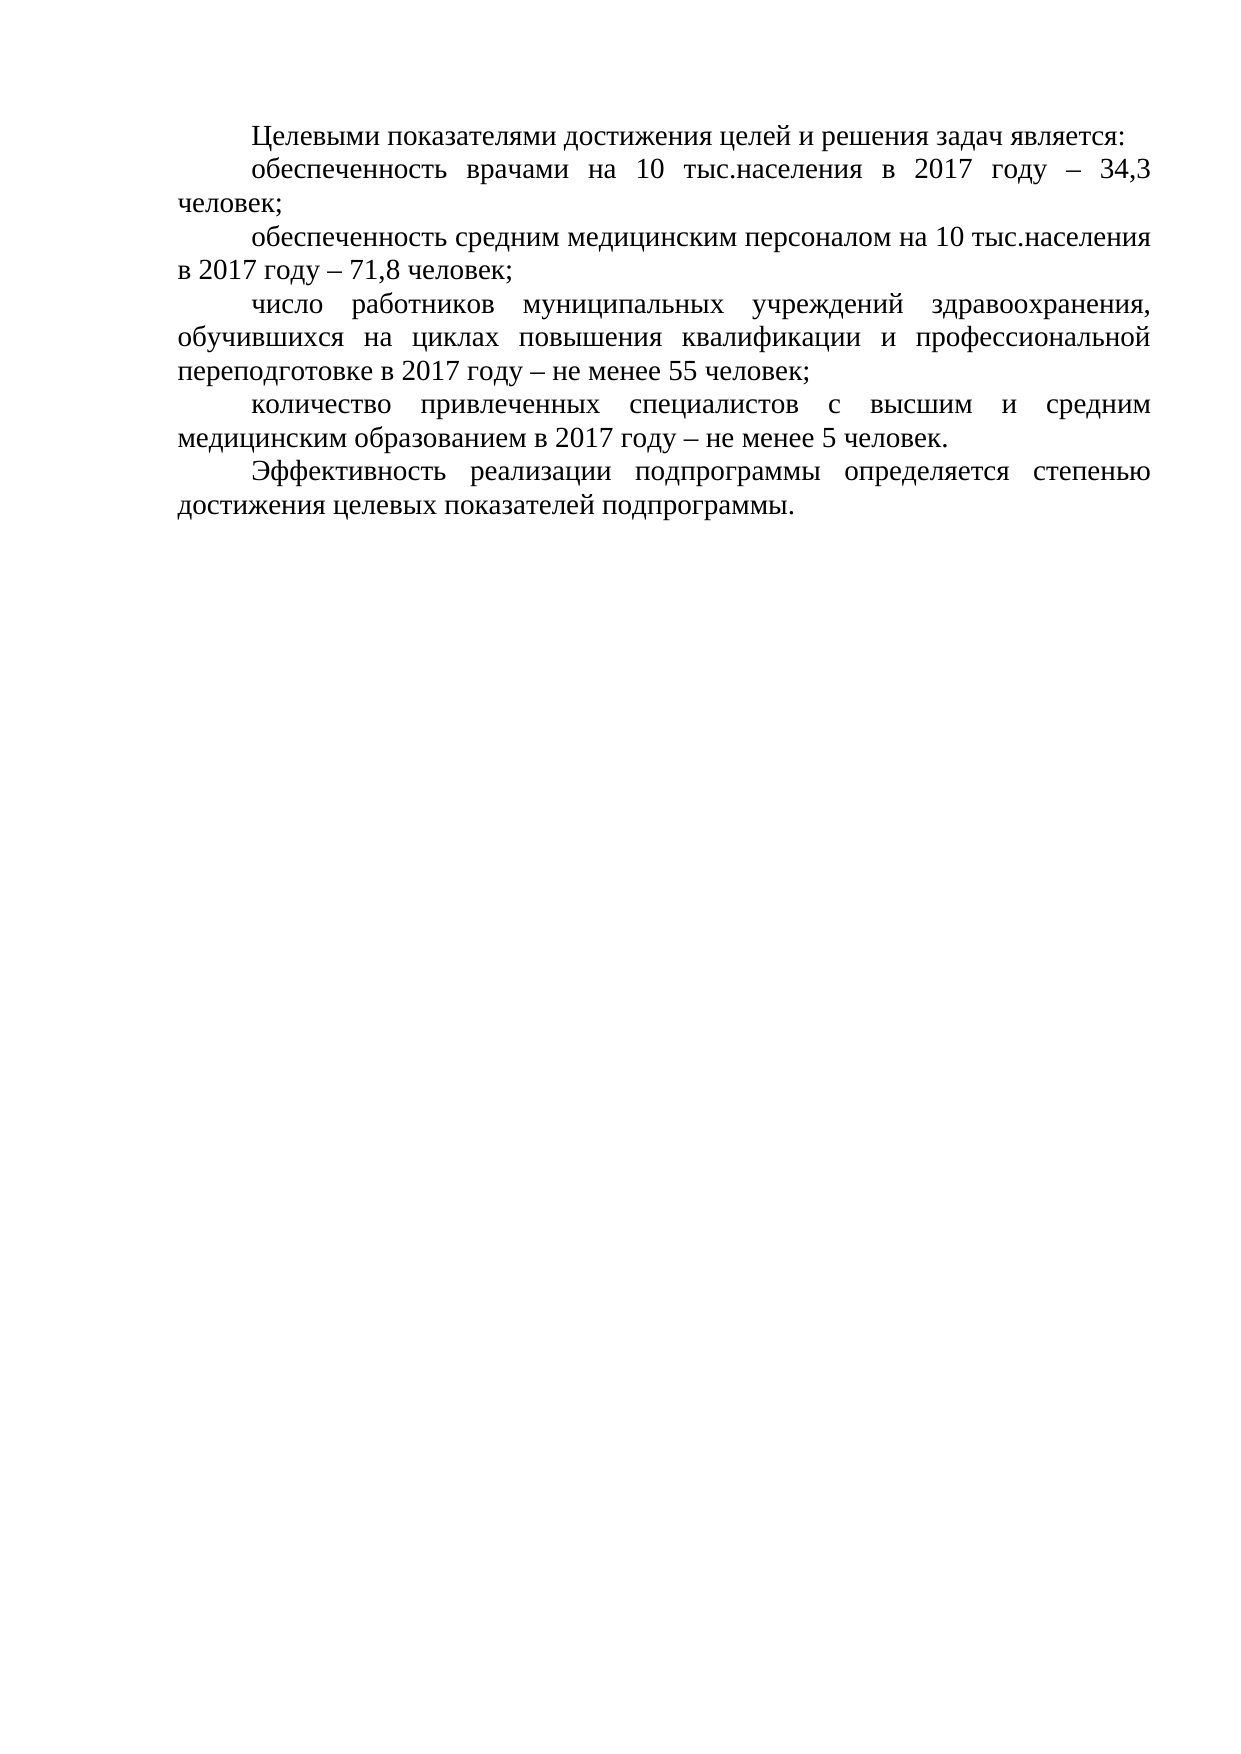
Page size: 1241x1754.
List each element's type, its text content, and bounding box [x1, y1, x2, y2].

text Целевыми показателями достижения целей и решения задач является: [177, 118, 1152, 152]
text обеспеченность врачами на 10 тыс.населения в 2017 году – 34,3 человек; [177, 152, 1152, 219]
text Эффективность реализации подпрограммы определяется степенью достижения целевых показателей подпрограммы. [177, 453, 1152, 521]
text обеспеченность средним медицинским персоналом на 10 тыс.населения в 2017 году – 71,8 человек; [177, 219, 1152, 286]
text количество привлеченных специалистов с высшим и средним медицинским образованием в 2017 году – не менее 5 человек. [177, 386, 1152, 453]
text число работников муниципальных учреждений здравоохранения, обучившихся на циклах повышения квалификации и профессиональной переподготовке в 2017 году – не менее 55 человек; [177, 286, 1152, 386]
